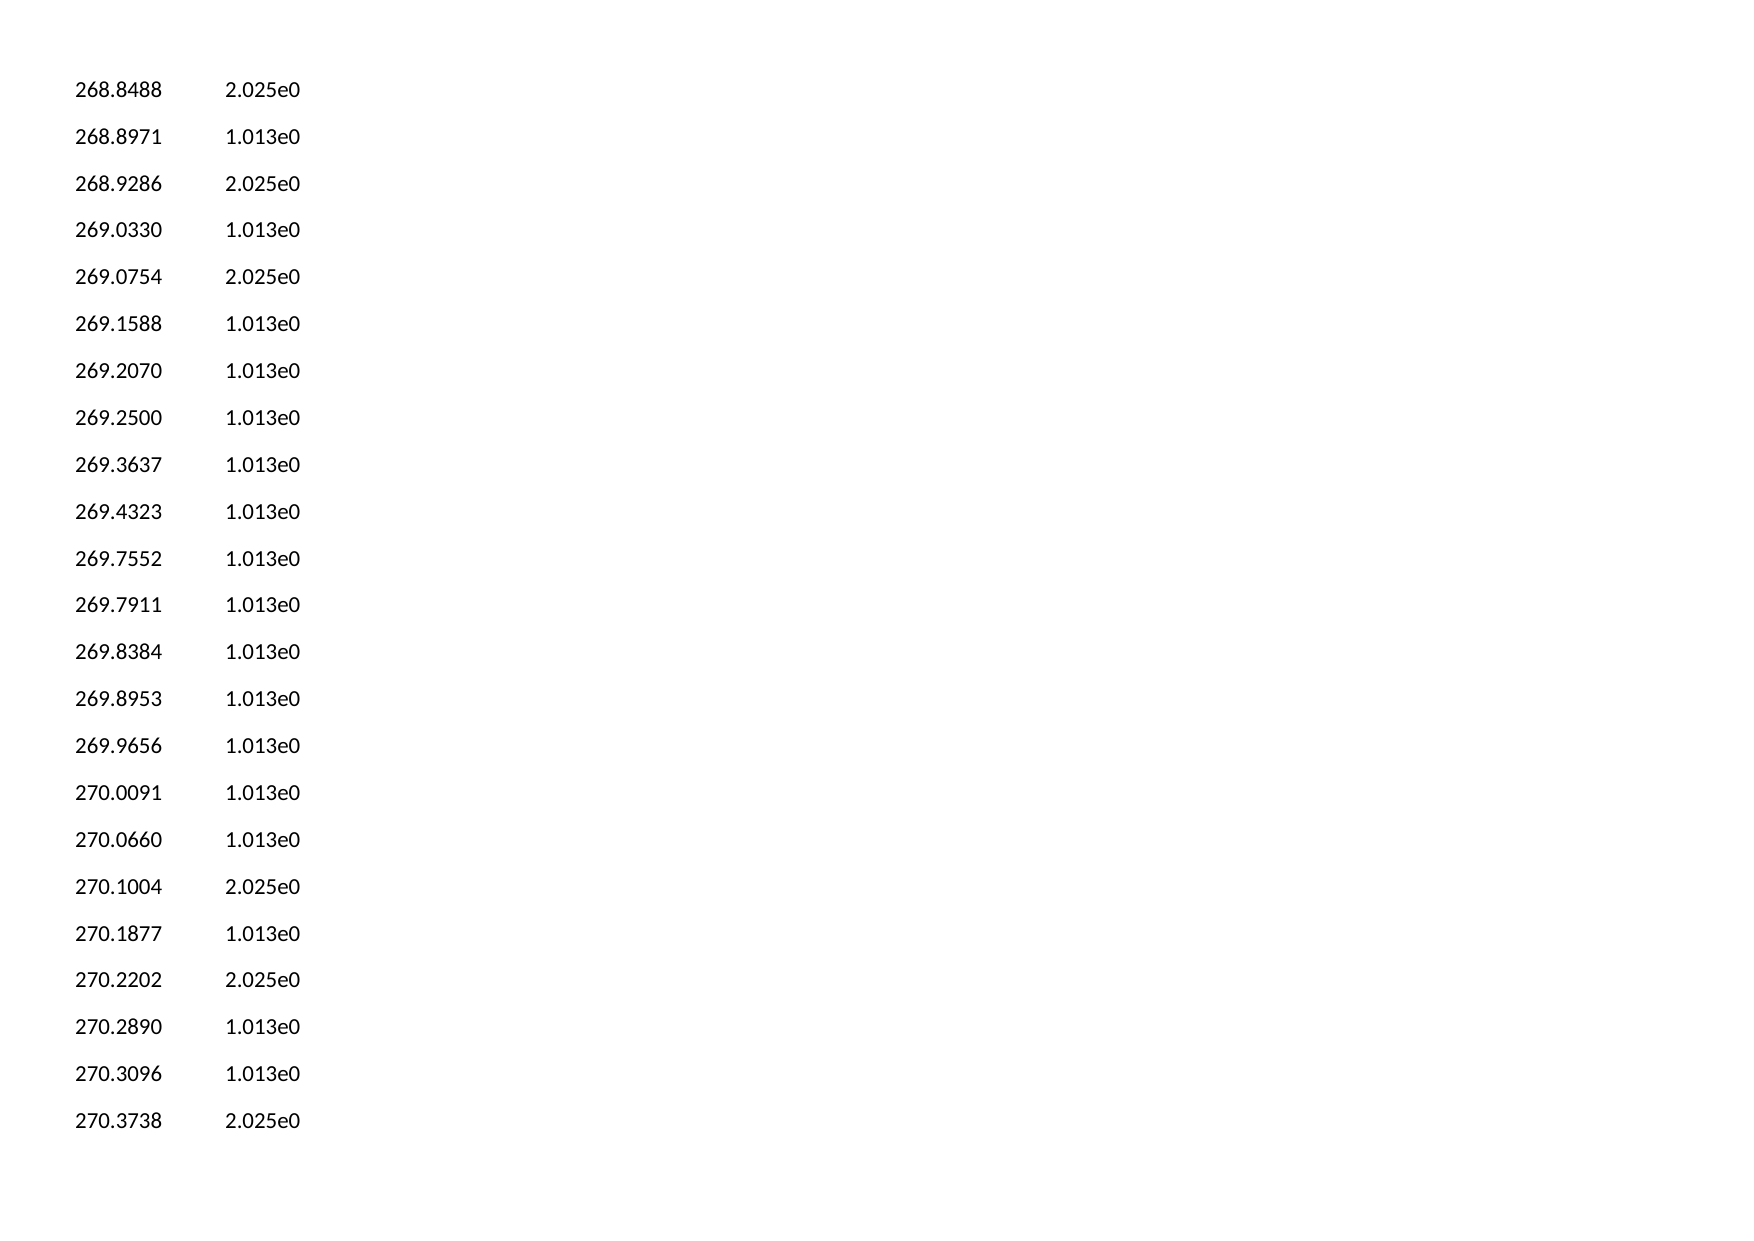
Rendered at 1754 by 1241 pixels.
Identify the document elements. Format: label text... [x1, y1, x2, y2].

text 270.2890 1.013e0 [75, 1012, 1679, 1041]
text 269.9656 1.013e0 [75, 731, 1679, 759]
text 268.9286 2.025e0 [75, 169, 1679, 197]
text 269.3637 1.013e0 [75, 450, 1679, 478]
text 269.2500 1.013e0 [75, 403, 1679, 431]
text 268.8971 1.013e0 [75, 122, 1679, 150]
text 270.3096 1.013e0 [75, 1059, 1679, 1087]
text 270.2202 2.025e0 [75, 966, 1679, 994]
text 270.1877 1.013e0 [75, 919, 1679, 947]
text 269.8384 1.013e0 [75, 637, 1679, 666]
text 269.4323 1.013e0 [75, 497, 1679, 525]
text 269.0330 1.013e0 [75, 216, 1679, 244]
text 269.1588 1.013e0 [75, 309, 1679, 337]
text 269.2070 1.013e0 [75, 356, 1679, 384]
text 269.8953 1.013e0 [75, 684, 1679, 712]
text 269.0754 2.025e0 [75, 262, 1679, 291]
text 270.0091 1.013e0 [75, 778, 1679, 806]
text 270.1004 2.025e0 [75, 872, 1679, 900]
text 269.7552 1.013e0 [75, 544, 1679, 572]
text 270.3738 2.025e0 [75, 1106, 1679, 1134]
text 269.7911 1.013e0 [75, 591, 1679, 619]
text 270.0660 1.013e0 [75, 825, 1679, 853]
text 268.8488 2.025e0 [75, 75, 1679, 103]
